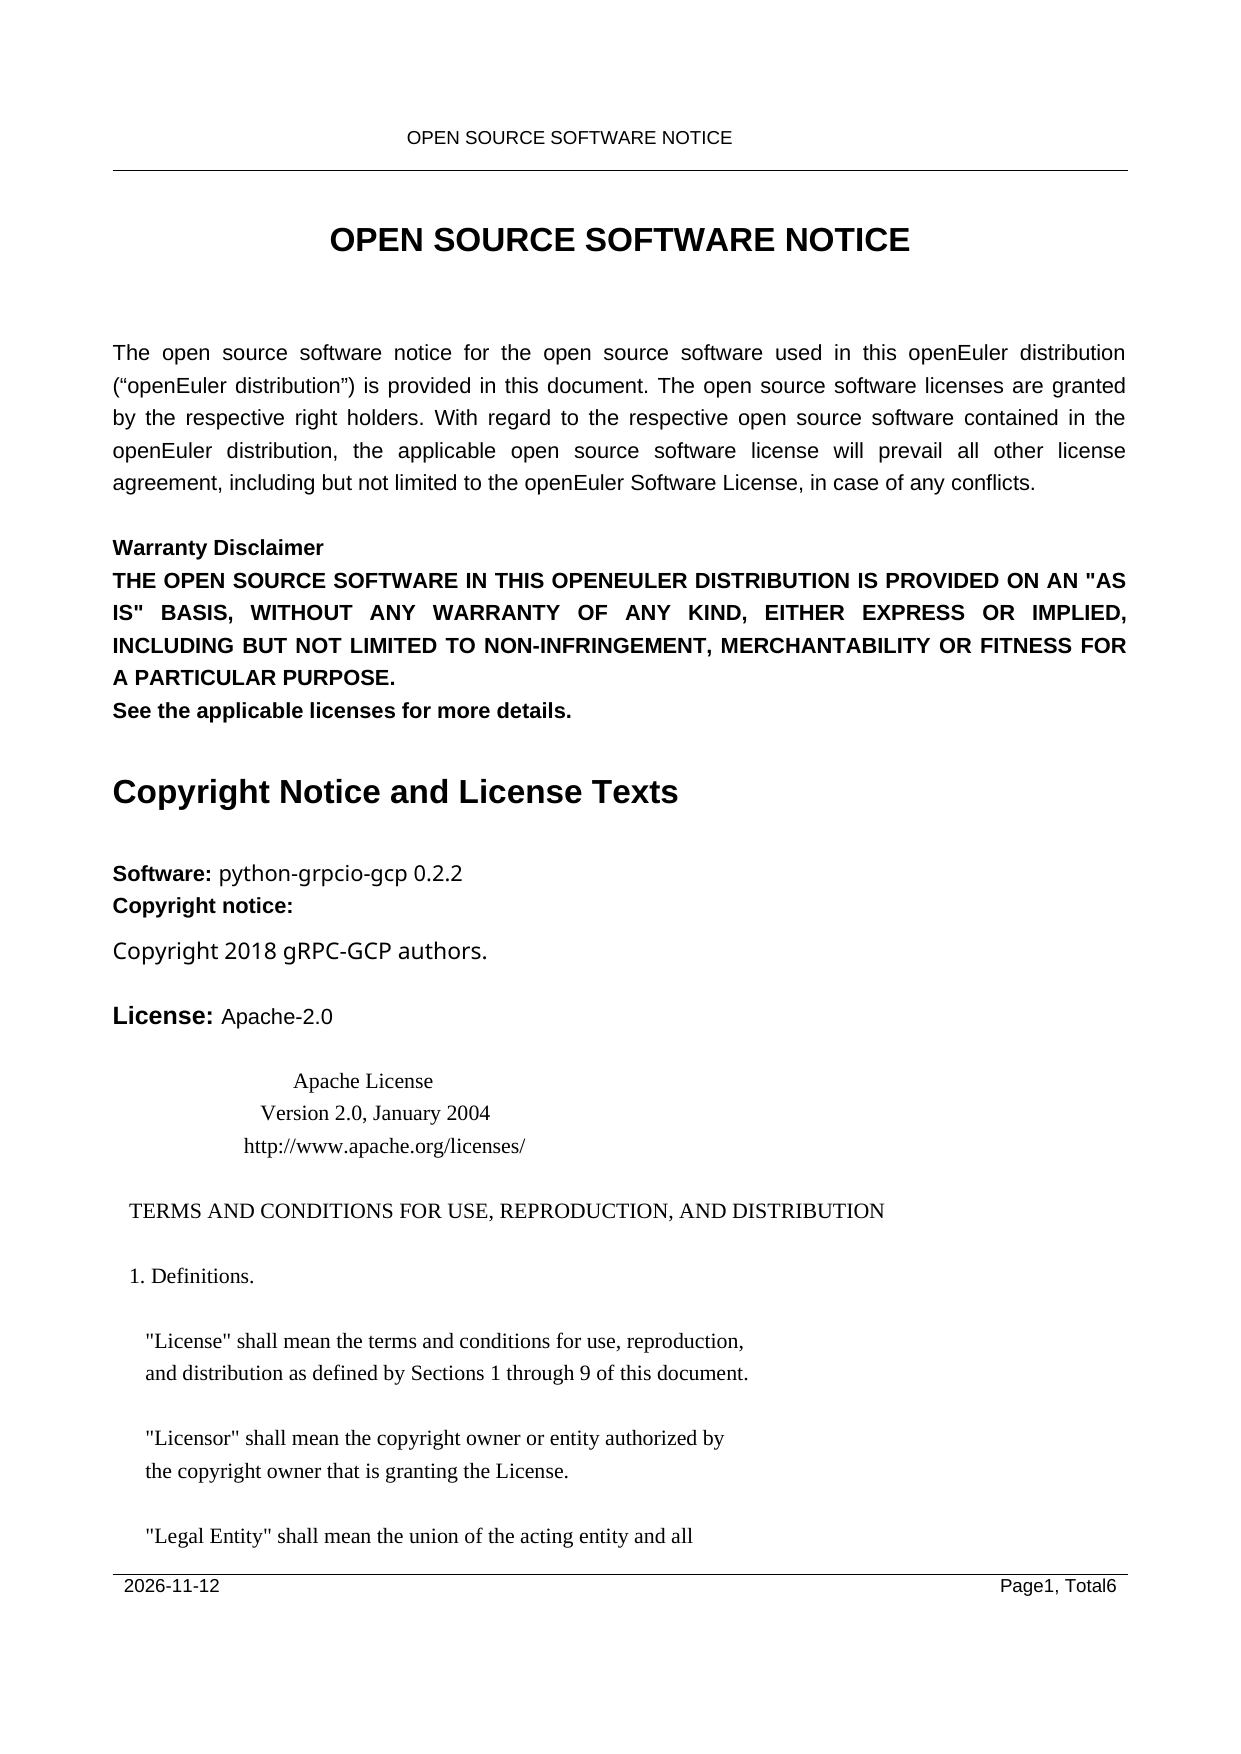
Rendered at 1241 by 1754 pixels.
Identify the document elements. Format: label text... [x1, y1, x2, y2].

text THE OPEN SOURCE SOFTWARE IN THIS OPENEULER DISTRIBUTION IS PROVIDED ON AN "AS IS" BASIS, WITHOUT ANY WARRANTY OF ANY KIND, EITHER EXPRESS OR IMPLIED, INCLUDING BUT NOT LIMITED TO NON-INFRINGEMENT, MERCHANTABILITY OR FITNESS FOR A PARTICULAR PURPOSE. See the applicable licenses for more details. [112, 564, 1128, 726]
title Software: python-grpcio-gcp 0.2.2 [112, 856, 1128, 889]
text License: Apache-2.0 [112, 999, 1128, 1031]
text OPEN SOURCE SOFTWARE NOTICE [112, 206, 1128, 271]
text Warranty Disclaimer [112, 531, 1128, 564]
text Copyright Notice and License Texts [112, 759, 1128, 824]
text Copyright notice: [112, 889, 1128, 921]
text The open source software notice for the open source software used in this openEuler distribution (“openEuler distribution”) is provided in this document. The open source software licenses are granted by the respective right holders. With regard to the respective open source software contained in the openEuler distribution, the applicable open source software license will prevail all other license agreement, including but not limited to the openEuler Software License, in case of any conflicts. [112, 336, 1128, 499]
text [112, 1031, 1128, 1551]
text Copyright 2018 gRPC-GCP authors. [112, 934, 1128, 999]
